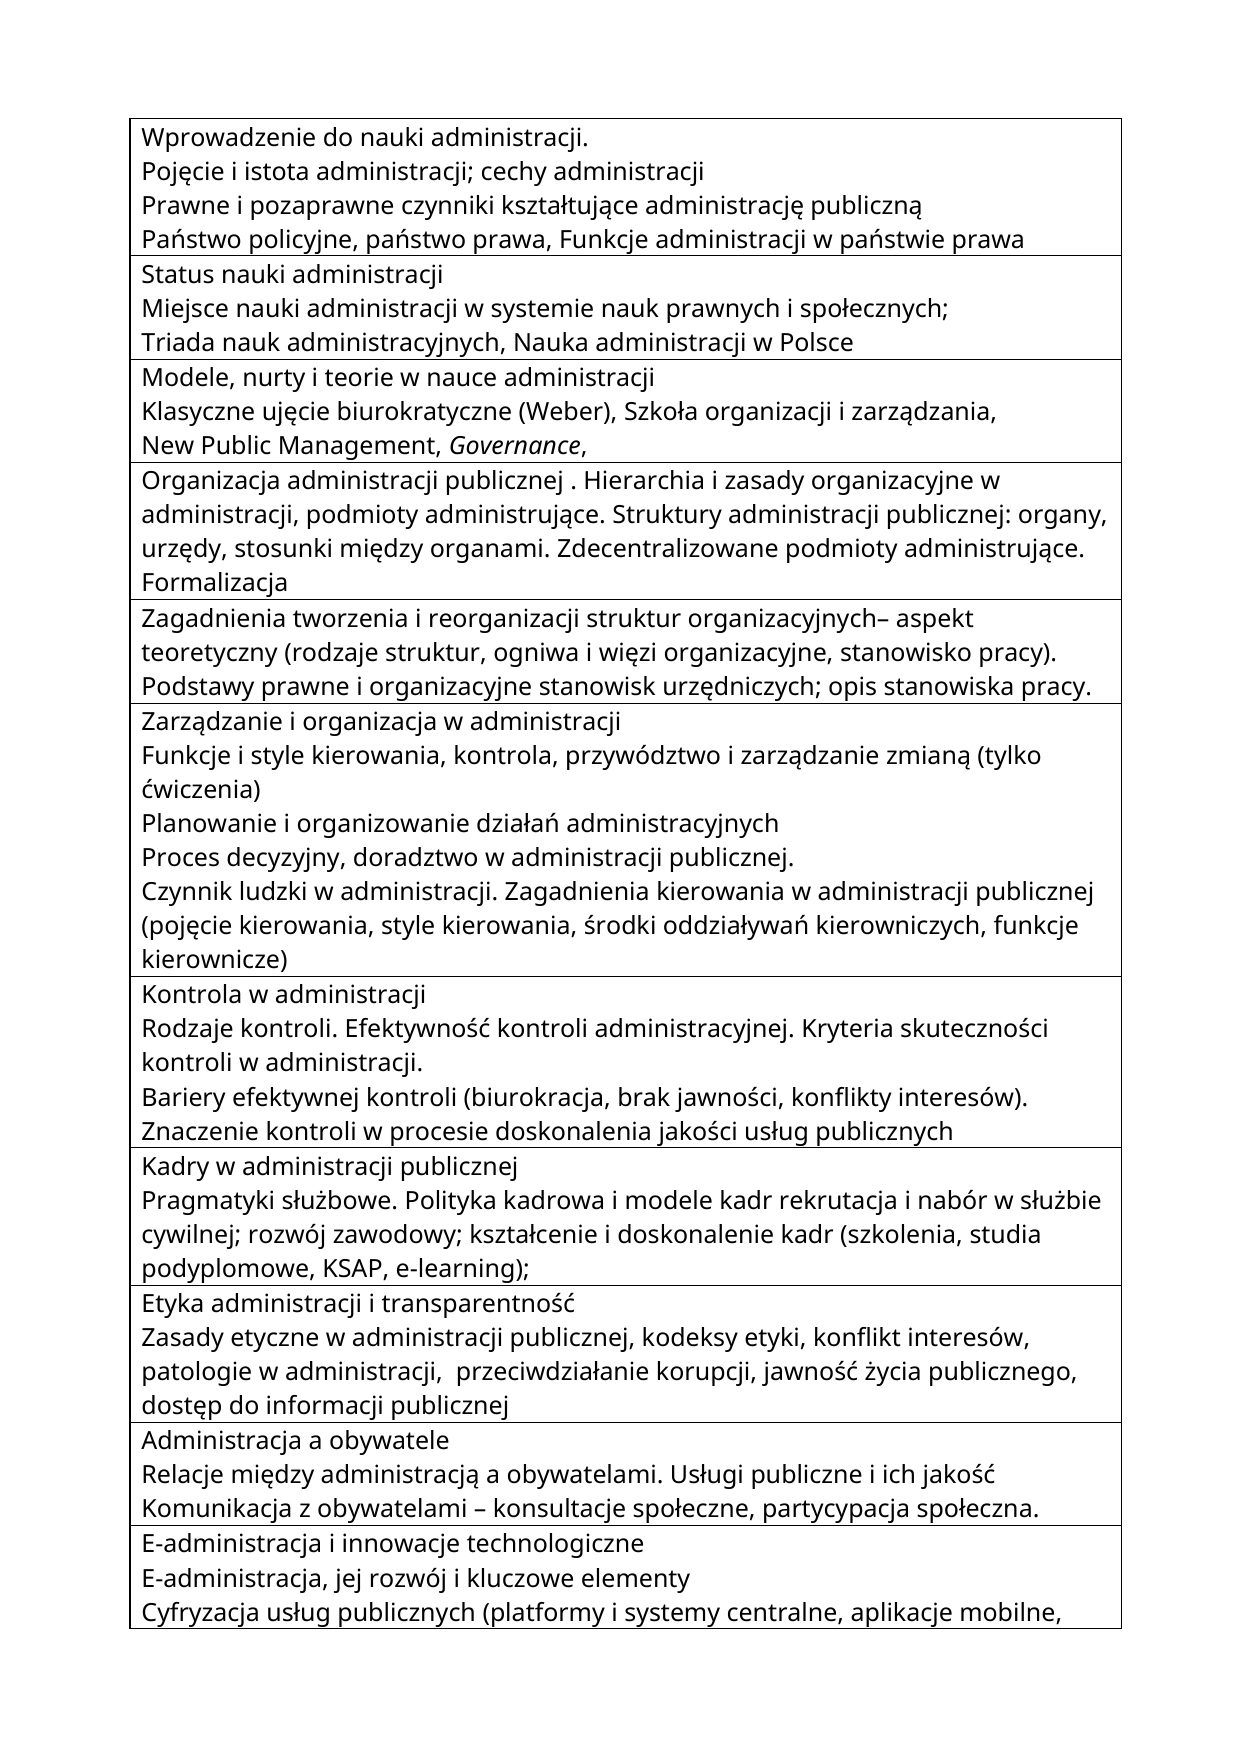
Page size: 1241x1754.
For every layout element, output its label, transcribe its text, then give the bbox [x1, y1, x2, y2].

table_cell Administracja a obywatele Relacje między administracją a obywatelami. Usługi publiczne i ich jakość Komunikacja z obywatelami – konsultacje społeczne, partycypacja społeczna. [131, 1423, 1121, 1525]
table_cell Etyka administracji i transparentność Zasady etyczne w administracji publicznej, kodeksy etyki, konflikt interesów, patologie w administracji, przeciwdziałanie korupcji, jawność życia publicznego, dostęp do informacji publicznej [131, 1286, 1121, 1422]
table_cell Wprowadzenie do nauki administracji. Pojęcie i istota administracji; cechy administracji Prawne i pozaprawne czynniki kształtujące administrację publiczną Państwo policyjne, państwo prawa, Funkcje administracji w państwie prawa [131, 119, 1121, 255]
table_cell Kadry w administracji publicznej Pragmatyki służbowe. Polityka kadrowa i modele kadr rekrutacja i nabór w służbie cywilnej; rozwój zawodowy; kształcenie i doskonalenie kadr (szkolenia, studia podyplomowe, KSAP, e-learning); [131, 1148, 1121, 1284]
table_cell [131, 1526, 1121, 1628]
table_cell Zagadnienia tworzenia i reorganizacji struktur organizacyjnych– aspekt teoretyczny (rodzaje struktur, ogniwa i więzi organizacyjne, stanowisko pracy). Podstawy prawne i organizacyjne stanowisk urzędniczych; opis stanowiska pracy. [131, 600, 1121, 702]
table_cell Modele, nurty i teorie w nauce administracji Klasyczne ujęcie biurokratyczne (Weber), Szkoła organizacji i zarządzania, New Public Management, Governance, [131, 360, 1121, 462]
table_cell Status nauki administracji Miejsce nauki administracji w systemie nauk prawnych i społecznych; Triada nauk administracyjnych, Nauka administracji w Polsce [131, 256, 1121, 359]
table_cell Zarządzanie i organizacja w administracji Funkcje i style kierowania, kontrola, przywództwo i zarządzanie zmianą (tylko ćwiczenia) Planowanie i organizowanie działań administracyjnych Proces decyzyjny, doradztwo w administracji publicznej. Czynnik ludzki w administracji. Zagadnienia kierowania w administracji publicznej (pojęcie kierowania, style kierowania, środki oddziaływań kierowniczych, funkcje kierownicze) [131, 704, 1121, 976]
table_cell Organizacja administracji publicznej . Hierarchia i zasady organizacyjne w administracji, podmioty administrujące. Struktury administracji publicznej: organy, urzędy, stosunki między organami. Zdecentralizowane podmioty administrujące. Formalizacja [131, 463, 1121, 599]
table_cell Kontrola w administracji Rodzaje kontroli. Efektywność kontroli administracyjnej. Kryteria skuteczności kontroli w administracji. Bariery efektywnej kontroli (biurokracja, brak jawności, konflikty interesów). Znaczenie kontroli w procesie doskonalenia jakości usług publicznych [131, 977, 1121, 1147]
